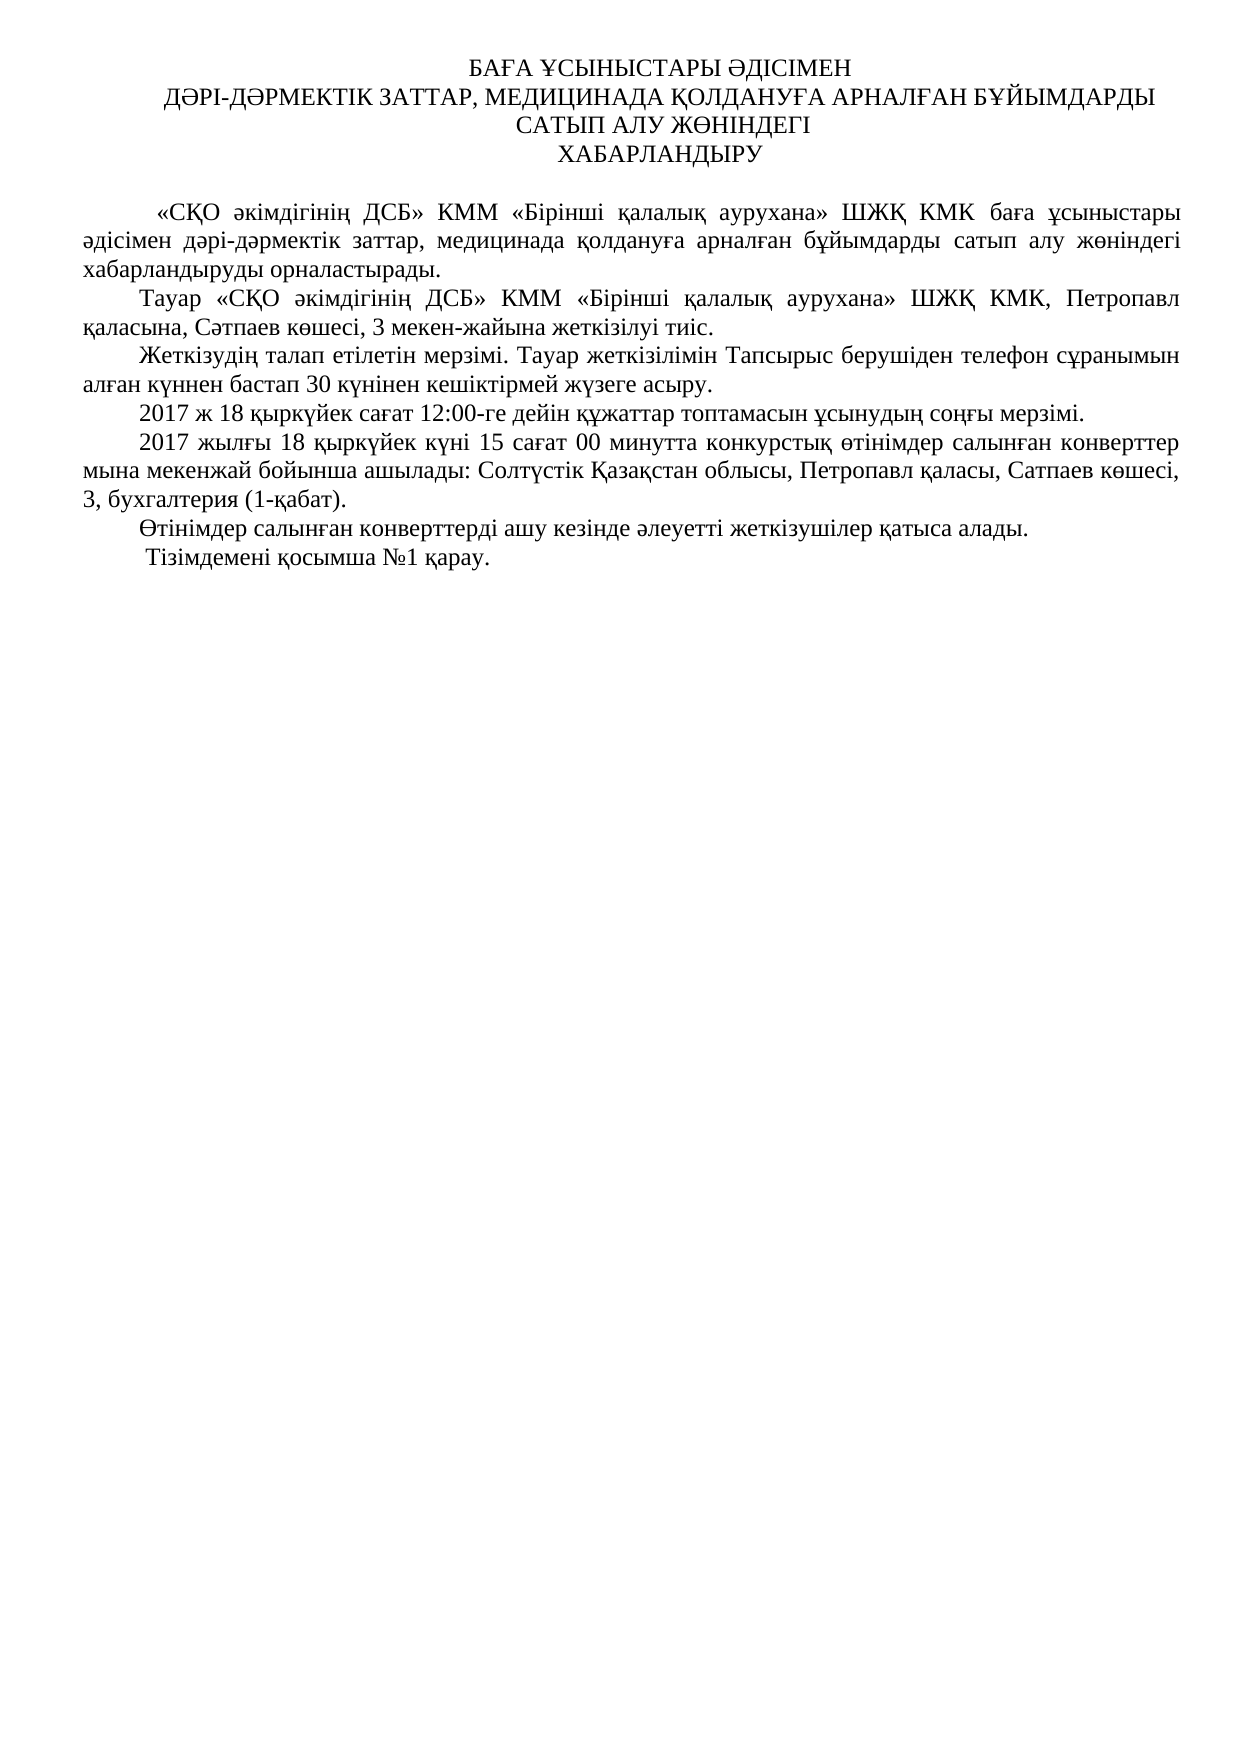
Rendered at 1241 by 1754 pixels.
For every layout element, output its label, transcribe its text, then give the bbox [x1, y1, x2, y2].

text Жеткізудің талап етілетін мерзімі. Тауар жеткізілімін Тапсырыс берушіден телефон сұранымын алған күннен бастап 30 күнінен кешіктірмей жүзеге асыру. [83, 341, 1181, 398]
text САТЫП АЛУ ЖӨНІНДЕГІ [83, 111, 1181, 139]
text ДӘРІ-ДӘРМЕКТІК ЗАТТАР, МЕДИЦИНАДА ҚОЛДАНУҒА АРНАЛҒАН БҰЙЫМДАРДЫ [83, 82, 1181, 111]
text ХАБАРЛАНДЫРУ [83, 139, 1181, 168]
text «СҚО әкімдігінің ДСБ» КММ «Бірінші қалалық аурухана» ШЖҚ КМК баға ұсыныстары әдісімен дәрі-дәрмектік заттар, медицинада қолдануға арналған бұйымдарды сатып алу жөніндегі хабарландыруды орналастырады. [83, 197, 1181, 283]
text 2017 жылғы 18 қыркүйек күні 15 сағат 00 минутта конкурстық өтінімдер салынған конверттер мына мекенжай бойынша ашылады: Солтүстік Қазақстан облысы, Петропавл қаласы, Сатпаев көшесі, 3, бухгалтерия (1-қабат). [83, 427, 1181, 513]
text БАҒА ҰСЫНЫСТАРЫ ӘДІСІМЕН [83, 53, 1181, 82]
text Өтінімдер салынған конверттерді ашу кезінде әлеуетті жеткізушілер қатыса алады. [83, 513, 1181, 542]
text Тізімдемені қосымша №1 қарау. [83, 542, 1181, 571]
text Тауар «СҚО әкімдігінің ДСБ» КММ «Бірінші қалалық аурухана» ШЖҚ КМК, Петропавл қаласына, Сәтпаев көшесi, 3 мекен-жайына жеткізілуі тиіс. [83, 283, 1181, 341]
text 2017 ж 18 қыркүйек сағат 12:00-ге дейін құжаттар топтамасын ұсынудың соңғы мерзімі. [83, 398, 1181, 427]
